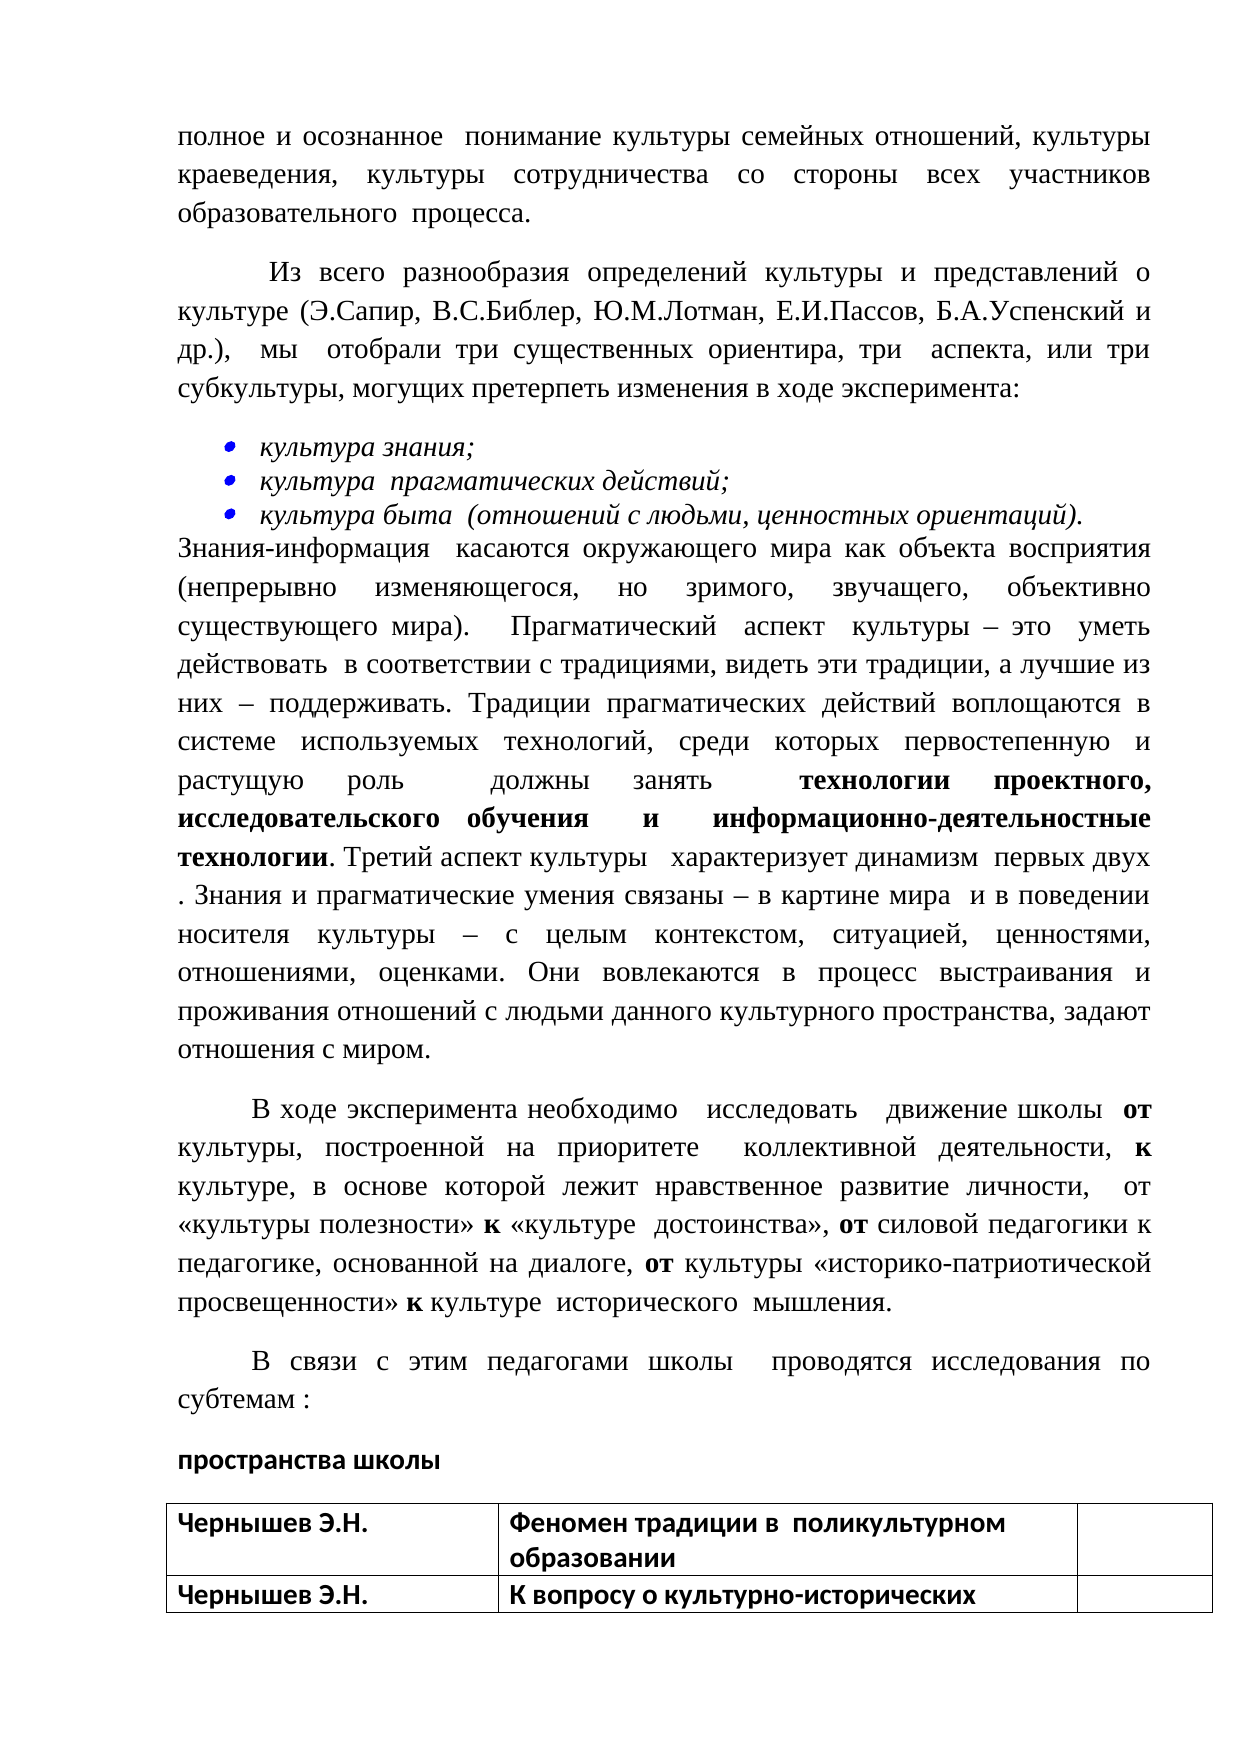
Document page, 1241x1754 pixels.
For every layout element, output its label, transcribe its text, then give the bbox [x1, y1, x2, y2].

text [177, 118, 1152, 229]
text Знания-информация касаются окружающего мира как объекта восприятия (непрерывно изменяющегося, но зримого, звучащего, объективно существующего мира). Прагматический аспект культуры – это уметь действовать в соответствии с традициями, видеть эти традиции, а лучшие из них – поддерживать. Традиции прагматических действий воплощаются в системе используемых технологий, среди которых первостепенную и растущую роль должны занять технологии проектного, исследовательского обучения и информационно-деятельностные технологии. Третий аспект культуры характеризует динамизм первых двух . Знания и прагматические умения связаны – в картине мира и в поведении носителя культуры – с целым контекстом, ситуацией, ценностями, отношениями, оценками. Они вовлекаются в процесс выстраивания и проживания отношений с людьми данного культурного пространства, задают отношения с миром. [177, 531, 1152, 1065]
list культура прагматических действий; [222, 463, 1152, 497]
table_cell [1078, 1576, 1212, 1612]
table_header Феномен традиции в поликультурном образовании [499, 1504, 1077, 1575]
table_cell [499, 1576, 1077, 1612]
text В связи с этим педагогами школы проводятся исследования по субтемам : [177, 1343, 1152, 1415]
list культура быта (отношений с людьми, ценностных ориентаций). [222, 497, 1152, 531]
table_header Чернышев Э.Н. [167, 1504, 498, 1575]
table_cell Чернышев Э.Н. [167, 1576, 498, 1612]
text Из всего разнообразия определений культуры и представлений о культуре (Э.Сапир, В.С.Библер, Ю.М.Лотман, Е.И.Пассов, Б.А.Успенский и др.), мы отобрали три существенных ориентира, три аспекта, или три субкультуры, могущих претерпеть изменения в ходе эксперимента: [177, 254, 1152, 404]
text В ходе эксперимента необходимо исследовать движение школы от культуры, построенной на приоритете коллективной деятельности, к культуре, в основе которой лежит нравственное развитие личности, от «культуры полезности» к «культуре достоинства», от силовой педагогики к педагогике, основанной на диалоге, от культуры «историко-патриотической просвещенности» к культуре исторического мышления. [177, 1091, 1152, 1317]
table_header [1078, 1504, 1212, 1575]
text пространства школы [177, 1441, 1152, 1477]
list культура знания; [222, 429, 1152, 463]
